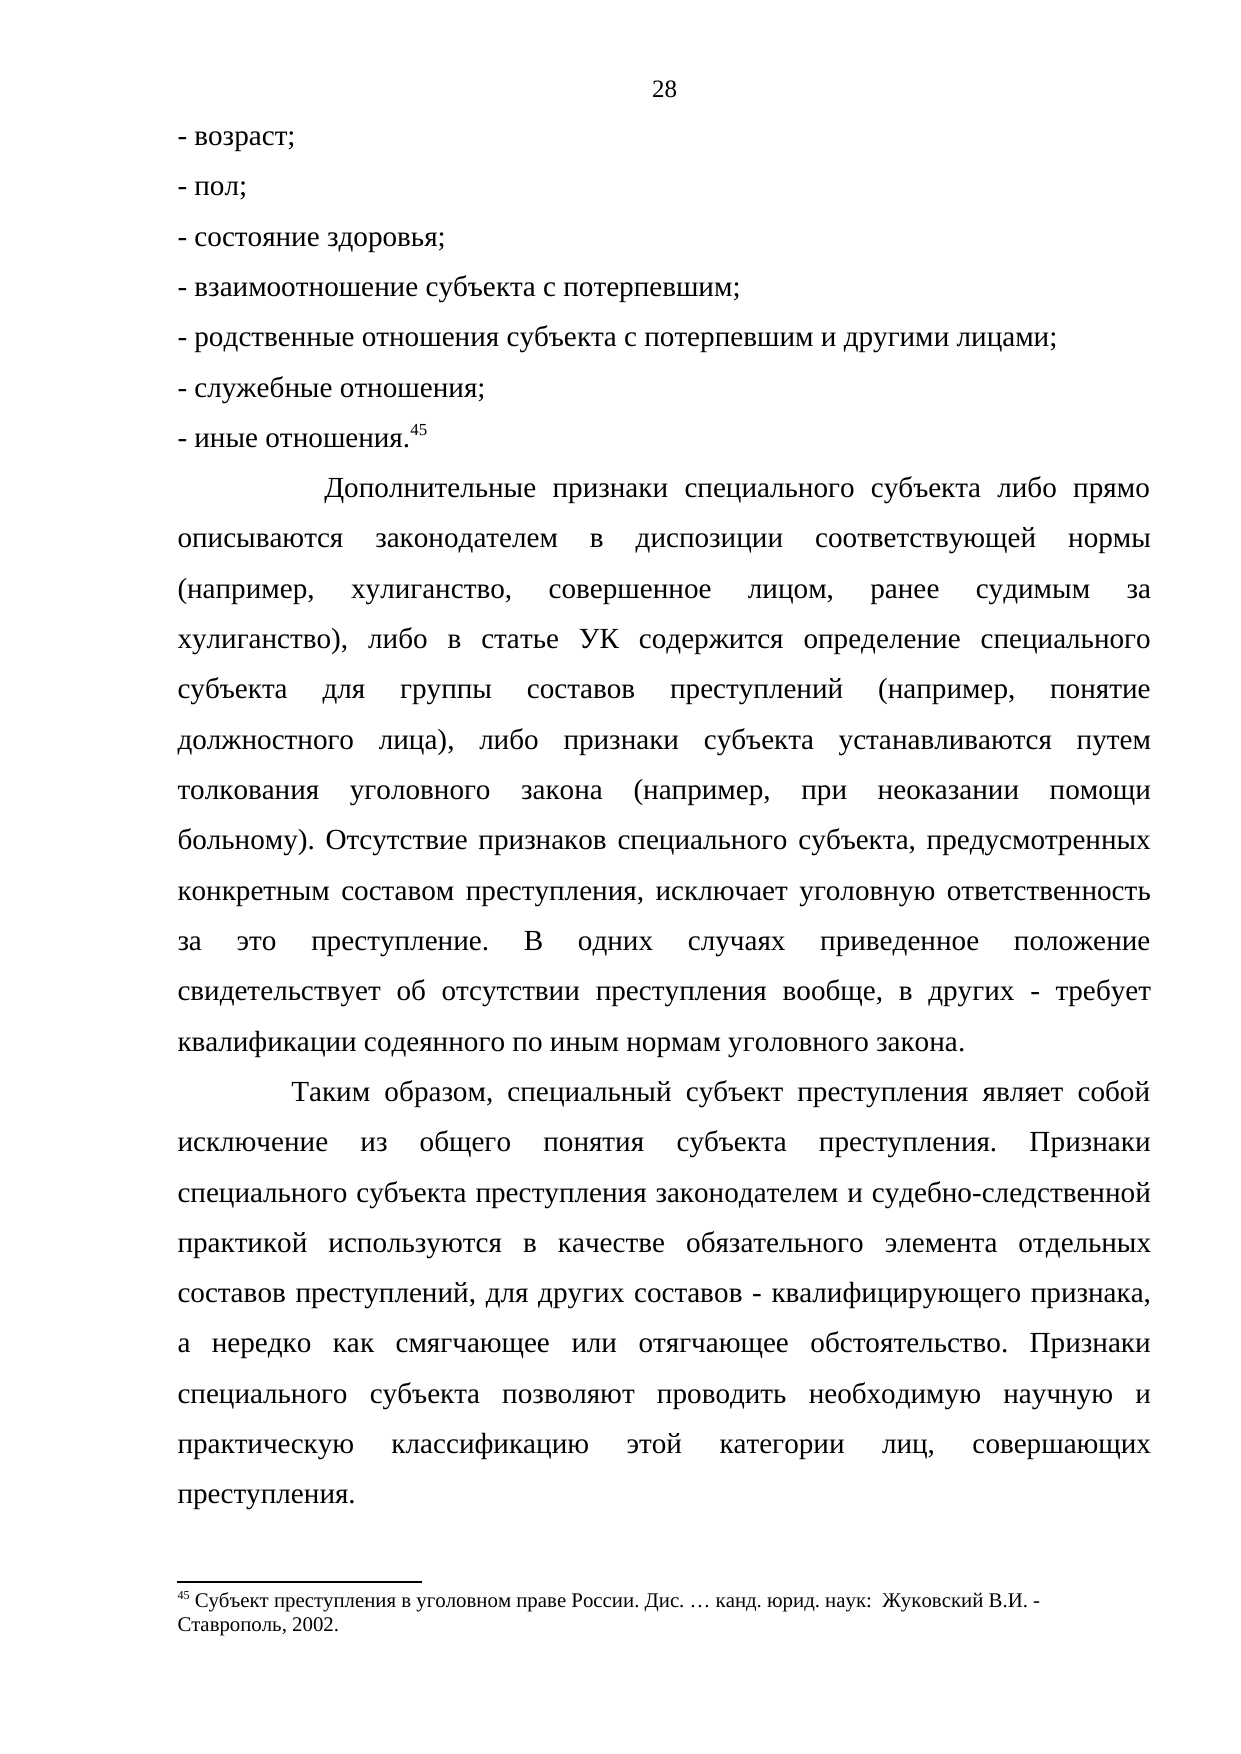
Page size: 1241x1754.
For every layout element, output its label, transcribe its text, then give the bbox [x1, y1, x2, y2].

text - возраст; [177, 118, 1152, 152]
text Таким образом, специальный субъект преступления являет собой исключение из общего понятия субъекта преступления. Признаки специального субъекта преступления законодателем и судебно-следственной практикой используются в качестве обязательного элемента отдельных составов преступлений, для других составов - квалифицирующего признака, а нередко как смягчающее или отягчающее обстоятельство. Признаки специального субъекта позволяют проводить необходимую научную и практическую классификацию этой категории лиц, совершающих преступления. [177, 1074, 1152, 1510]
text - состояние здоровья; [177, 219, 1152, 252]
text - пол; [177, 168, 1152, 202]
text Дополнительные признаки специального субъекта либо прямо описываются законодателем в диспозиции соответствующей нормы (например, хулиганство, совершенное лицом, ранее судимым за хулиганство), либо в статье УК содержится определение специального субъекта для группы составов преступлений (например, понятие должностного лица), либо признаки субъекта устанавливаются путем толкования уголовного закона (например, при неоказании помощи больному). Отсутствие признаков специального субъекта, предусмотренных конкретным составом преступления, исключает уголовную ответственность за это преступление. В одних случаях приведенное положение свидетельствует об отсутствии преступления вообще, в других - требует квалификации содеянного по иным нормам уголовного закона. [177, 470, 1152, 1057]
text - иные отношения. [177, 420, 1152, 453]
text - родственные отношения субъекта с потерпевшим и другими лицами; [177, 319, 1152, 353]
text - взаимоотношение субъекта с потерпевшим; [177, 269, 1152, 303]
text - служебные отношения; [177, 370, 1152, 403]
